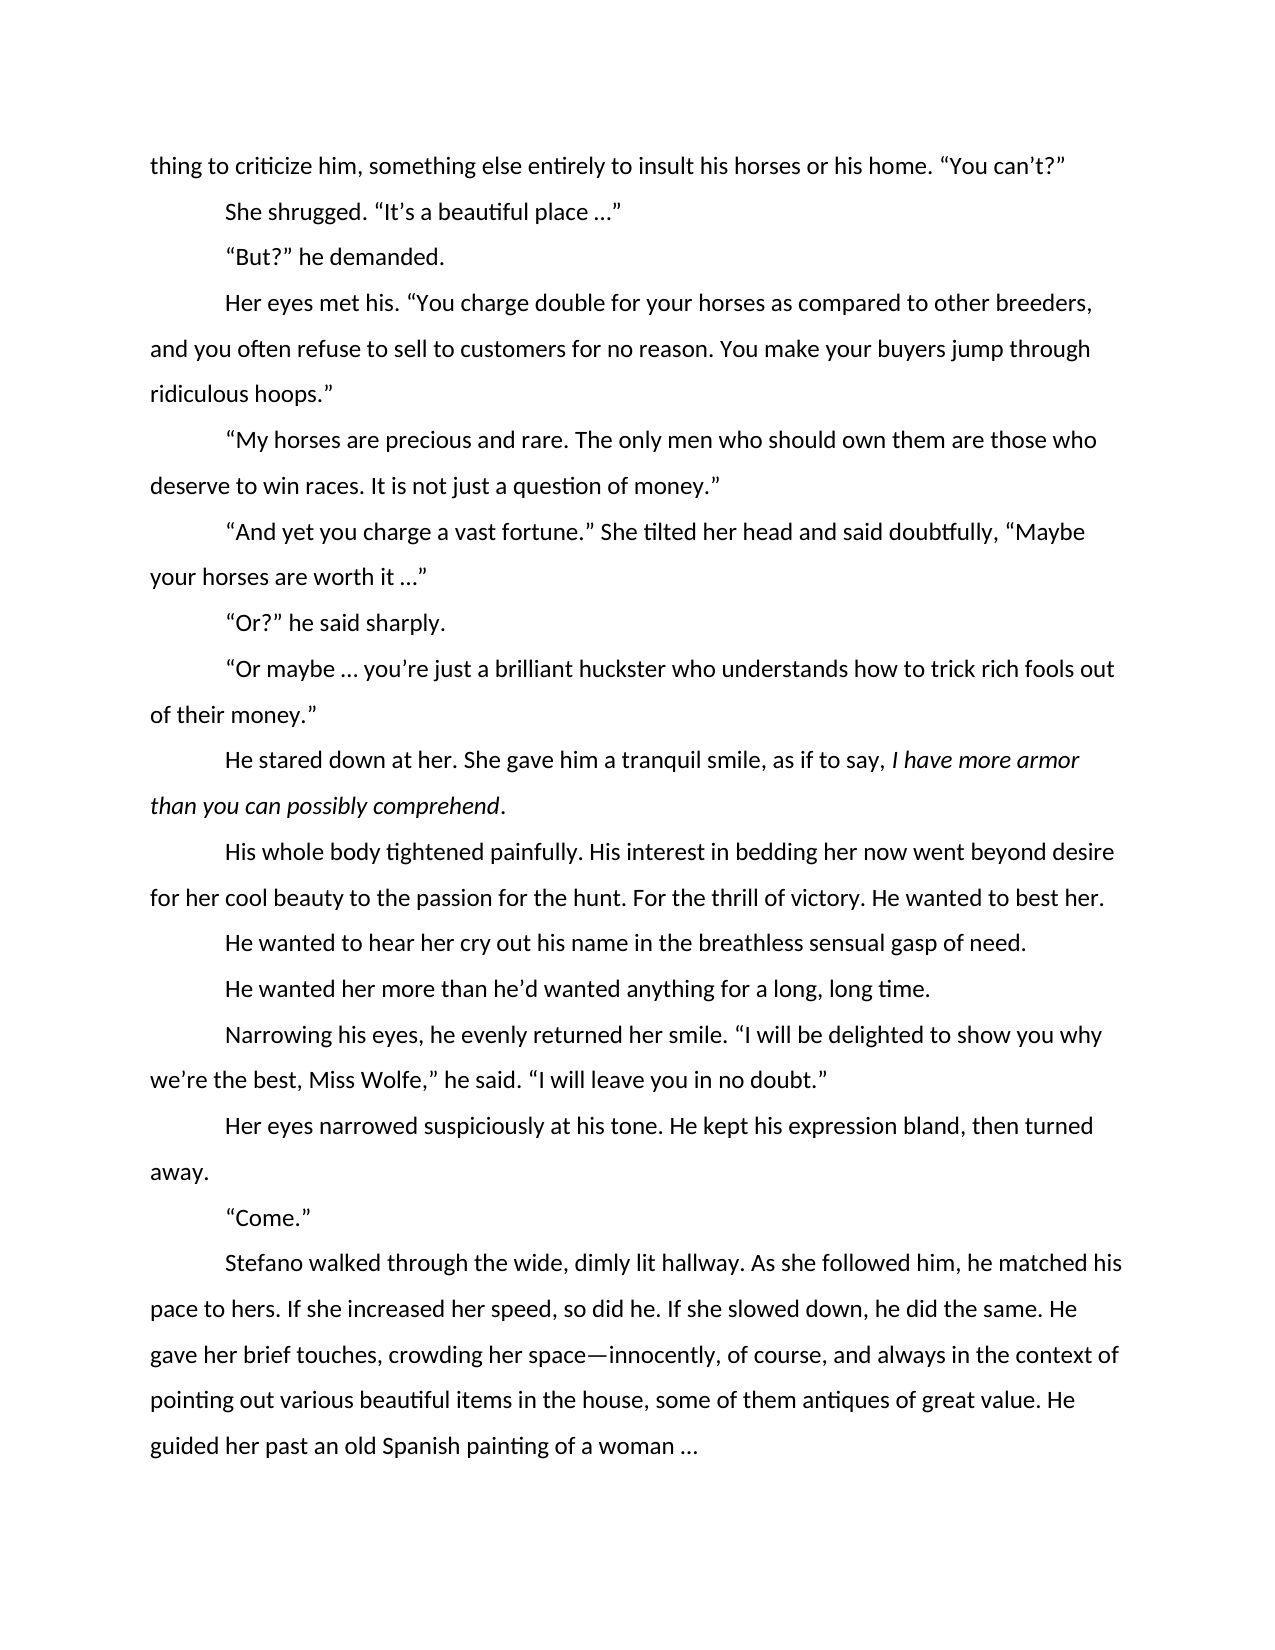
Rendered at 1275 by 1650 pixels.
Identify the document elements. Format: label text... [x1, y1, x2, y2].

text Her eyes narrowed suspiciously at his tone. He kept his expression bland, then turned away. [150, 1110, 1125, 1187]
text He wanted her more than he’d wanted anything for a long, long time. [150, 973, 1125, 1004]
text “And yet you charge a vast fortune.” She tilted her head and said doubtfully, “Maybe your horses are worth it …” [150, 516, 1125, 592]
text “My horses are precious and rare. The only men who should own them are those who deserve to win races. It is not just a question of money.” [150, 424, 1125, 501]
text Stefano walked through the wide, dimly lit hallway. As she followed him, he matched his pace to hers. If she increased her speed, so did he. If she slowed down, he did the same. He gave her brief touches, crowding her space—innocently, of course, and always in the context of pointing out various beautiful items in the house, some of them antiques of great value. He guided her past an old Spanish painting of a woman … [150, 1247, 1125, 1461]
text “Or?” he said sharply. [150, 607, 1125, 638]
text “But?” he demanded. [150, 241, 1125, 272]
text He wanted to hear her cry out his name in the breathless sensual gasp of need. [150, 927, 1125, 958]
text He stared down at her. She gave him a tranquil smile, as if to say, I have more armor than you can possibly comprehend. [150, 744, 1125, 821]
text She shrugged. “It’s a beautiful place …” [150, 196, 1125, 226]
text “Or maybe … you’re just a brilliant huckster who understands how to trick rich fools out of their money.” [150, 653, 1125, 729]
text “Come.” [150, 1202, 1125, 1232]
text His whole body tightened painfully. His interest in bedding her now went beyond desire for her cool beauty to the passion for the hunt. For the thrill of victory. He wanted to best her. [150, 836, 1125, 912]
text Narrowing his eyes, he evenly returned her smile. “I will be delighted to show you why we’re the best, Miss Wolfe,” he said. “I will leave you in no doubt.” [150, 1019, 1125, 1095]
text Her eyes met his. “You charge double for your horses as compared to other breeders, and you often refuse to sell to customers for no reason. You make your buyers jump through ridiculous hoops.” [150, 287, 1125, 409]
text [150, 150, 1125, 181]
